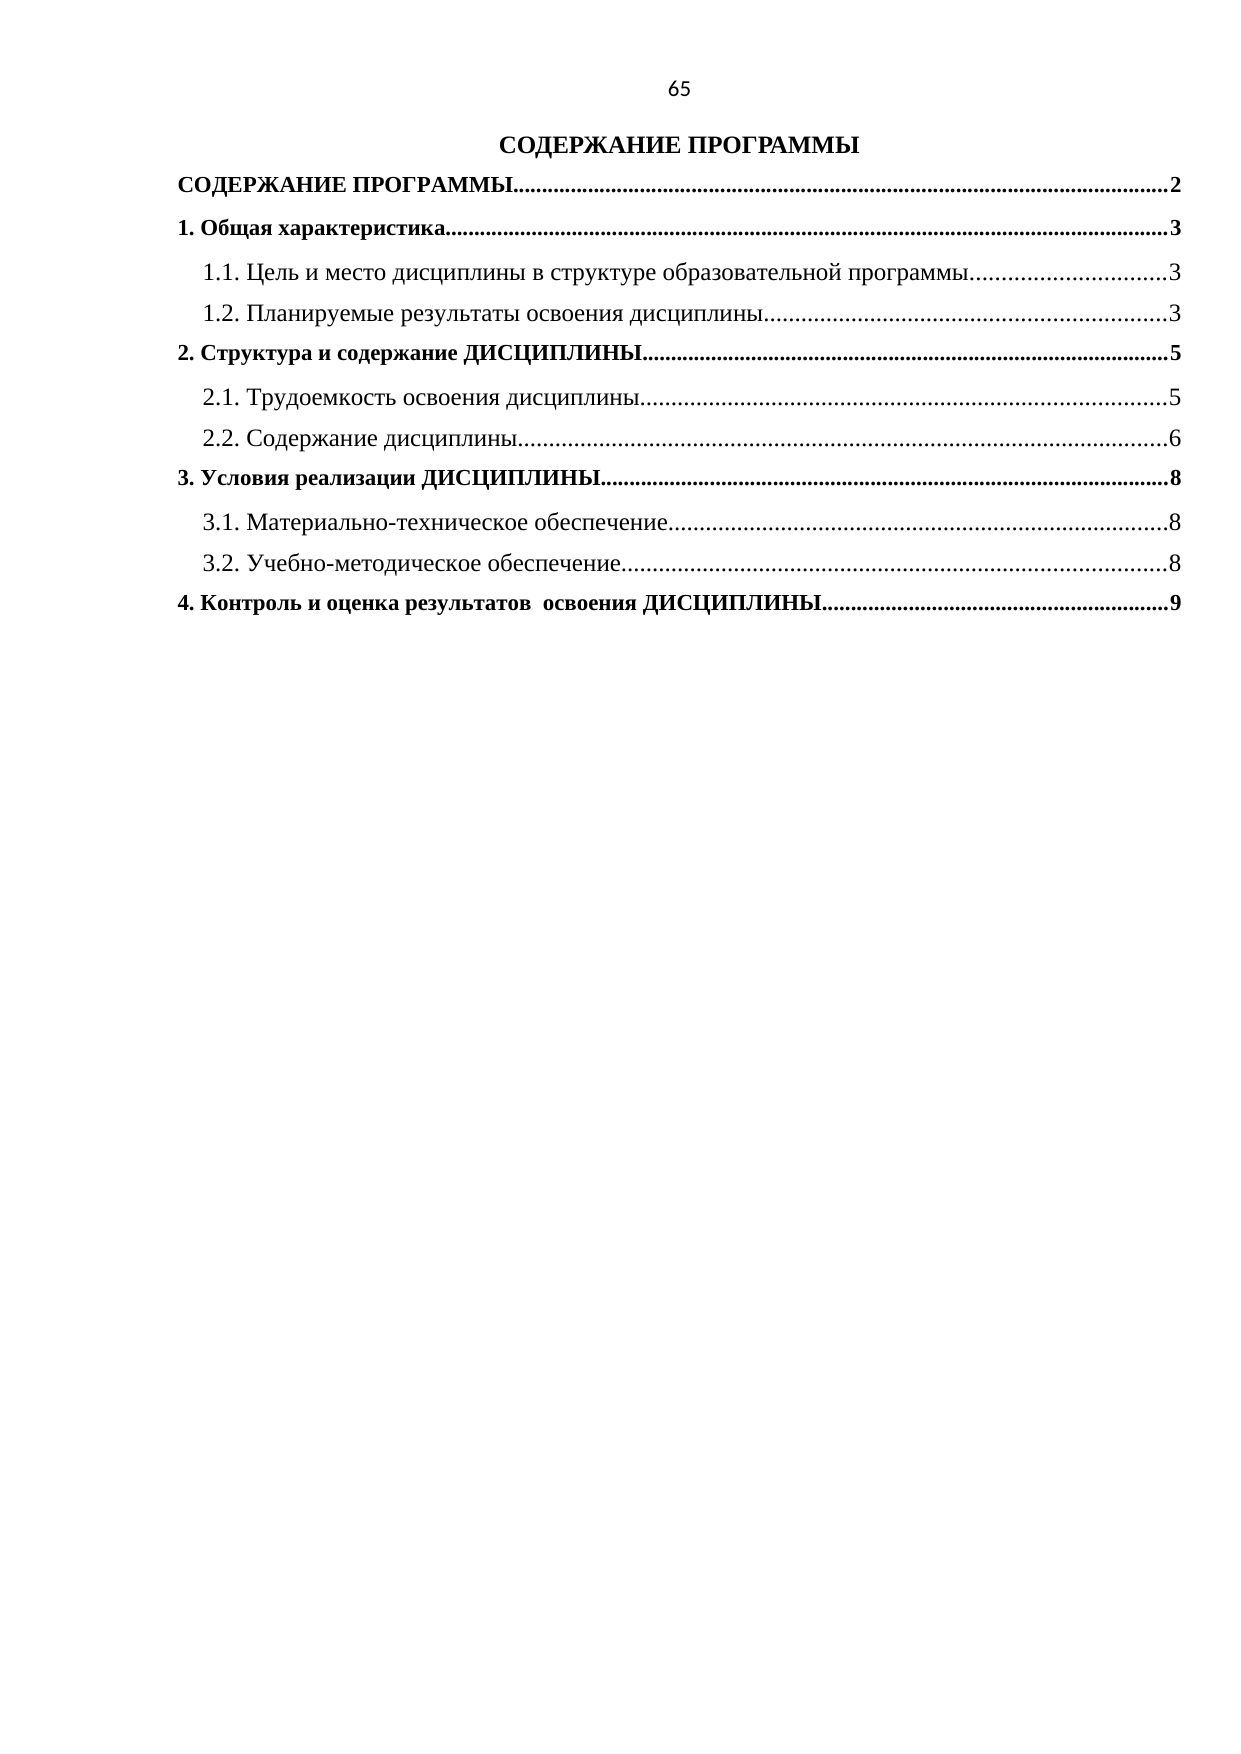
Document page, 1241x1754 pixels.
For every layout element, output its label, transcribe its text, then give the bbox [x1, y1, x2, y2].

text 3.1. Материально-техническое обеспечение 8 [202, 507, 1181, 536]
text 2. Структура и содержание ДИСЦИПЛИНЫ 5 [177, 339, 1181, 365]
text 1.1. Цель и место дисциплины в структуре образовательной программы 3 [202, 257, 1181, 285]
text 1.2. Планируемые результаты освоения дисциплины 3 [202, 298, 1181, 327]
text 3. Условия реализации ДИСЦИПЛИНЫ 8 [177, 464, 1181, 491]
text 1. Общая характеристика 3 [177, 214, 1181, 240]
text 3.2. Учебно-методическое обеспечение 8 [202, 548, 1181, 577]
text 4. Контроль и оценка результатов освоения ДИСЦИПЛИНЫ 9 [177, 589, 1181, 616]
text СОДЕРЖАНИЕ ПРОГРАММЫ [177, 130, 1181, 159]
text СОДЕРЖАНИЕ ПРОГРАММЫ 2 [177, 171, 1181, 197]
text 2.1. Трудоемкость освоения дисциплины 5 [202, 382, 1181, 411]
text 2.2. Содержание дисциплины 6 [202, 423, 1181, 452]
